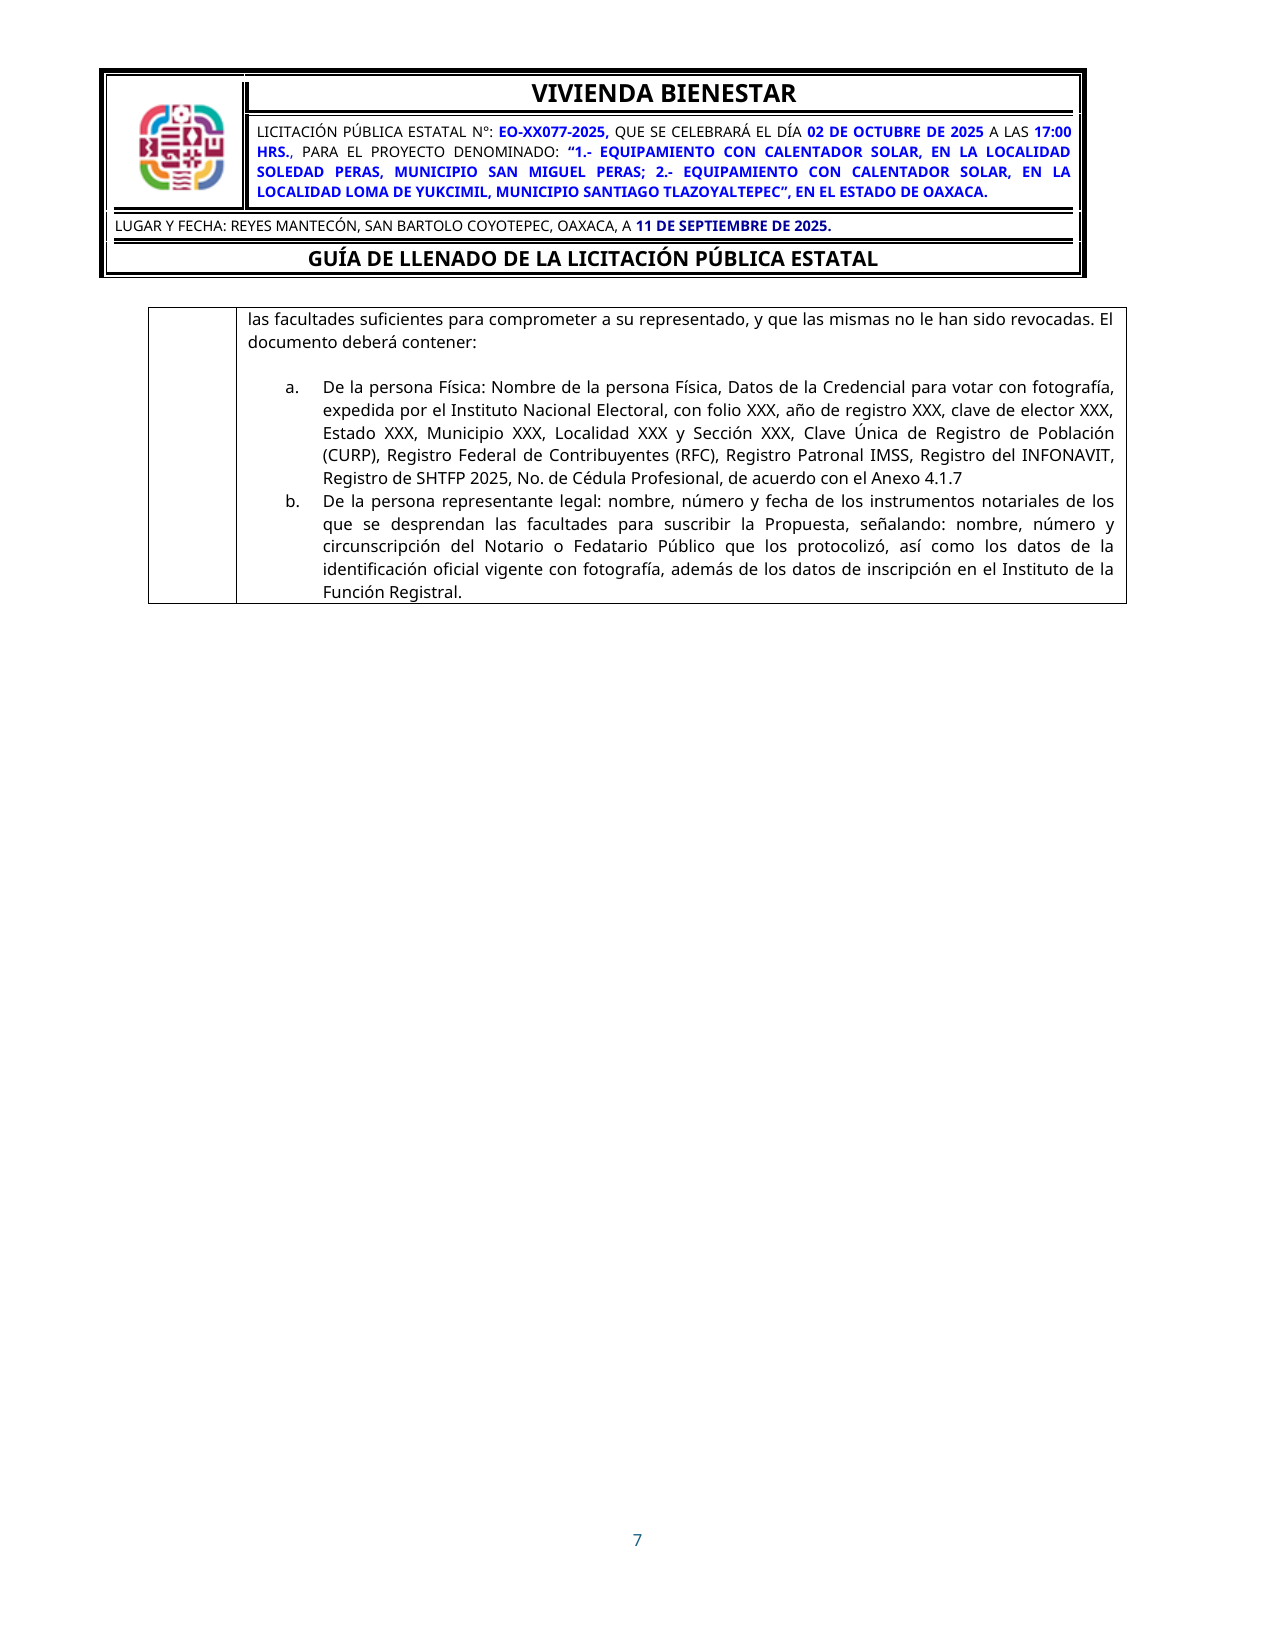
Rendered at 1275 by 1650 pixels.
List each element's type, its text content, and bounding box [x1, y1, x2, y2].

picture [128, 97, 235, 196]
table_cell 7 [149, 308, 236, 603]
